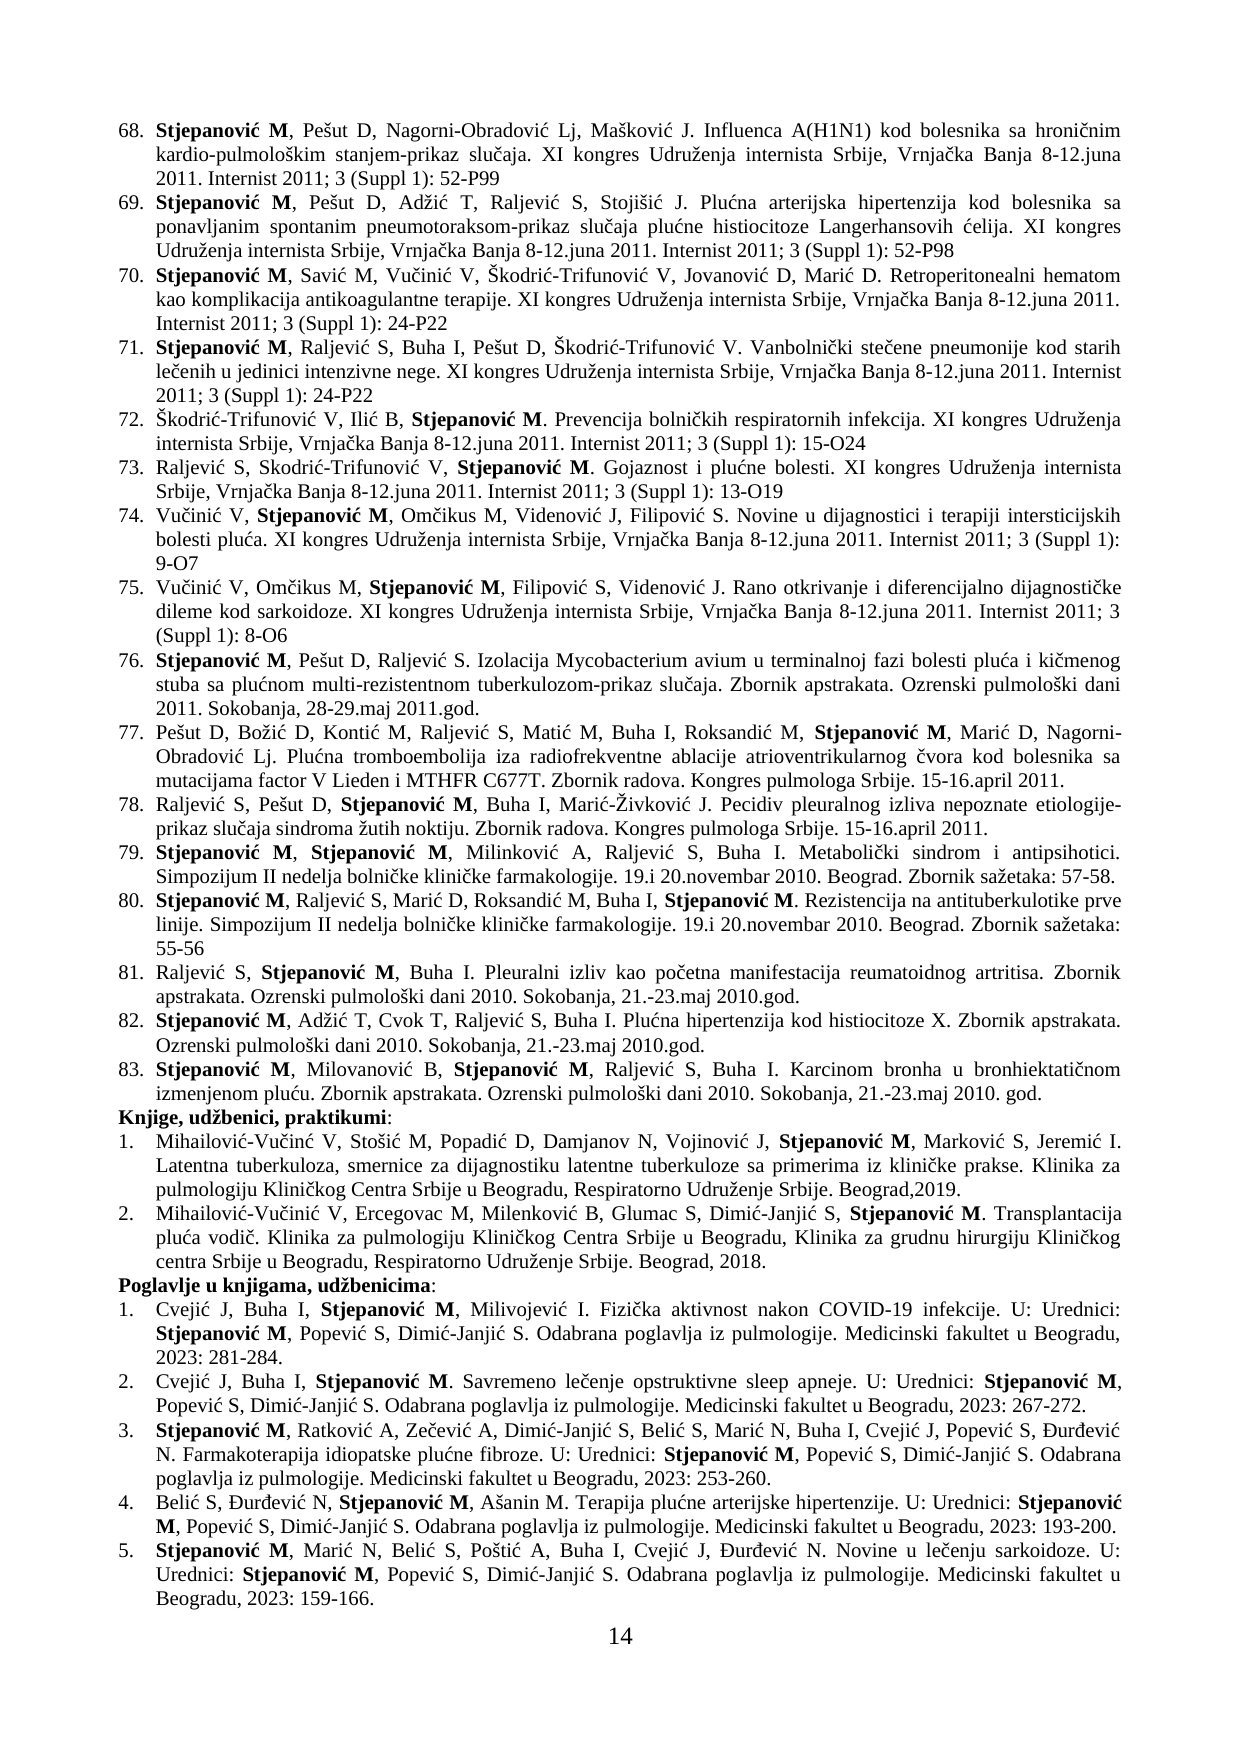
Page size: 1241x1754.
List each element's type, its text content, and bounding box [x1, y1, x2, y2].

list Mihailović-Vučinić V, Ercegovac M, Milenković B, Glumac S, Dimić-Janjić S, Stjepanović M. Transplantacija pluća vodič. Klinika za pulmologiju Kliničkog Centra Srbije u Beogradu, Klinika za grudnu hirurgiju Kliničkog centra Srbije u Beogradu, Respiratorno Udruženje Srbije. Beograd, 2018. [118, 1201, 1122, 1273]
list Raljević S, Pešut D, Stjepanović M, Buha I, Marić-Živković J. Pecidiv pleuralnog izliva nepoznate etiologije-prikaz slučaja sindroma žutih noktiju. Zbornik radova. Kongres pulmologa Srbije. 15-16.april 2011. [118, 792, 1122, 840]
list Stjepanović M, Pešut D, Nagorni-Obradović Lj, Mašković J. Influenca A(H1N1) kod bolesnika sa hroničnim kardio-pulmološkim stanjem-prikaz slučaja. XI kongres Udruženja internista Srbije, Vrnjačka Banja 8-12.juna 2011. Internist 2011; 3 (Suppl 1): 52-P99 [118, 118, 1122, 190]
list Raljević S, Stjepanović M, Buha I. Pleuralni izliv kao početna manifestacija reumatoidnog artritisa. Zbornik apstrakata. Ozrenski pulmološki dani 2010. Sokobanja, 21.-23.maj 2010.god. [118, 960, 1122, 1008]
list Stjepanović M, Marić N, Belić S, Poštić A, Buha I, Cvejić J, Đurđević N. Novine u lečenju sarkoidoze. U: Urednici: Stjepanović M, Popević S, Dimić-Janjić S. Odabrana poglavlja iz pulmologije. Medicinski fakultet u Beogradu, 2023: 159-166. [118, 1538, 1122, 1610]
list Stjepanović M, Milovanović B, Stjepanović M, Raljević S, Buha I. Karcinom bronha u bronhiektatičnom izmenjenom pluću. Zbornik apstrakata. Ozrenski pulmološki dani 2010. Sokobanja, 21.-23.maj 2010. god. [118, 1057, 1122, 1105]
list Stjepanović M, Raljević S, Marić D, Roksandić M, Buha I, Stjepanović M. Rezistencija na antituberkulotike prve linije. Simpozijum II nedelja bolničke kliničke farmakologije. 19.i 20.novembar 2010. Beograd. Zbornik sažetaka: 55-56 [118, 888, 1122, 960]
list Mihailović-Vučinć V, Stošić M, Popadić D, Damjanov N, Vojinović J, Stjepanović M, Marković S, Jeremić I. Latentna tuberkuloza, smernice za dijagnostiku latentne tuberkuloze sa primerima iz kliničke prakse. Klinika za pulmologiju Kliničkog Centra Srbije u Beogradu, Respiratorno Udruženje Srbije. Beograd,2019. [118, 1129, 1122, 1201]
text Poglavlje u knjigama, udžbenicima: [118, 1273, 1122, 1297]
list Stjepanović M, Ratković A, Zečević A, Dimić-Janjić S, Belić S, Marić N, Buha I, Cvejić J, Popević S, Đurđević N. Farmakoterapija idiopatske plućne fibroze. U: Urednici: Stjepanović M, Popević S, Dimić-Janjić S. Odabrana poglavlja iz pulmologije. Medicinski fakultet u Beogradu, 2023: 253-260. [118, 1417, 1122, 1490]
list Vučinić V, Omčikus M, Stjepanović M, Filipović S, Videnović J. Rano otkrivanje i diferencijalno dijagnostičke dileme kod sarkoidoze. XI kongres Udruženja internista Srbije, Vrnjačka Banja 8-12.juna 2011. Internist 2011; 3 (Suppl 1): 8-O6 [118, 575, 1122, 647]
list Stjepanović M, Adžić T, Cvok T, Raljević S, Buha I. Plućna hipertenzija kod histiocitoze X. Zbornik apstrakata. Ozrenski pulmološki dani 2010. Sokobanja, 21.-23.maj 2010.god. [118, 1008, 1122, 1057]
list Stjepanović M, Stjepanović M, Milinković A, Raljević S, Buha I. Metabolički sindrom i antipsihotici. Simpozijum II nedelja bolničke kliničke farmakologije. 19.i 20.novembar 2010. Beograd. Zbornik sažetaka: 57-58. [118, 840, 1122, 888]
list Vučinić V, Stjepanović M, Omčikus M, Videnović J, Filipović S. Novine u dijagnostici i terapiji intersticijskih bolesti pluća. XI kongres Udruženja internista Srbije, Vrnjačka Banja 8-12.juna 2011. Internist 2011; 3 (Suppl 1): 9-O7 [118, 503, 1122, 575]
list Cvejić J, Buha I, Stjepanović M. Savremeno lečenje opstruktivne sleep apneje. U: Urednici: Stjepanović M, Popević S, Dimić-Janjić S. Odabrana poglavlja iz pulmologije. Medicinski fakultet u Beogradu, 2023: 267-272. [118, 1369, 1122, 1417]
list Cvejić J, Buha I, Stjepanović M, Milivojević I. Fizička aktivnost nakon COVID-19 infekcije. U: Urednici: Stjepanović M, Popević S, Dimić-Janjić S. Odabrana poglavlja iz pulmologije. Medicinski fakultet u Beogradu, 2023: 281-284. [118, 1297, 1122, 1369]
list Pešut D, Božić D, Kontić M, Raljević S, Matić M, Buha I, Roksandić M, Stjepanović M, Marić D, Nagorni-Obradović Lj. Plućna tromboembolija iza radiofrekventne ablacije atrioventrikularnog čvora kod bolesnika sa mutacijama factor V Lieden i MTHFR C677T. Zbornik radova. Kongres pulmologa Srbije. 15-16.april 2011. [118, 720, 1122, 792]
list Stjepanović M, Raljević S, Buha I, Pešut D, Škodrić-Trifunović V. Vanbolnički stečene pneumonije kod starih lečenih u jedinici intenzivne nege. XI kongres Udruženja internista Srbije, Vrnjačka Banja 8-12.juna 2011. Internist 2011; 3 (Suppl 1): 24-P22 [118, 335, 1122, 407]
text Knjige, udžbenici, praktikumi: [118, 1105, 1122, 1129]
list Škodrić-Trifunović V, Ilić B, Stjepanović M. Prevencija bolničkih respiratornih infekcija. XI kongres Udruženja internista Srbije, Vrnjačka Banja 8-12.juna 2011. Internist 2011; 3 (Suppl 1): 15-O24 [118, 407, 1122, 455]
list Stjepanović M, Savić M, Vučinić V, Škodrić-Trifunović V, Jovanović D, Marić D. Retroperitonealni hematom kao komplikacija antikoagulantne terapije. XI kongres Udruženja internista Srbije, Vrnjačka Banja 8-12.juna 2011. Internist 2011; 3 (Suppl 1): 24-P22 [118, 262, 1122, 335]
list Raljević S, Skodrić-Trifunović V, Stjepanović M. Gojaznost i plućne bolesti. XI kongres Udruženja internista Srbije, Vrnjačka Banja 8-12.juna 2011. Internist 2011; 3 (Suppl 1): 13-O19 [118, 455, 1122, 503]
list Belić S, Đurđević N, Stjepanović M, Ašanin M. Terapija plućne arterijske hipertenzije. U: Urednici: Stjepanović M, Popević S, Dimić-Janjić S. Odabrana poglavlja iz pulmologije. Medicinski fakultet u Beogradu, 2023: 193-200. [118, 1490, 1122, 1538]
list Stjepanović M, Pešut D, Adžić T, Raljević S, Stojišić J. Plućna arterijska hipertenzija kod bolesnika sa ponavljanim spontanim pneumotoraksom-prikaz slučaja plućne histiocitoze Langerhansovih ćelija. XI kongres Udruženja internista Srbije, Vrnjačka Banja 8-12.juna 2011. Internist 2011; 3 (Suppl 1): 52-P98 [118, 190, 1122, 262]
list Stjepanović M, Pešut D, Raljević S. Izolacija Mycobacterium avium u terminalnoj fazi bolesti pluća i kičmenog stuba sa plućnom multi-rezistentnom tuberkulozom-prikaz slučaja. Zbornik apstrakata. Ozrenski pulmološki dani 2011. Sokobanja, 28-29.maj 2011.god. [118, 647, 1122, 720]
